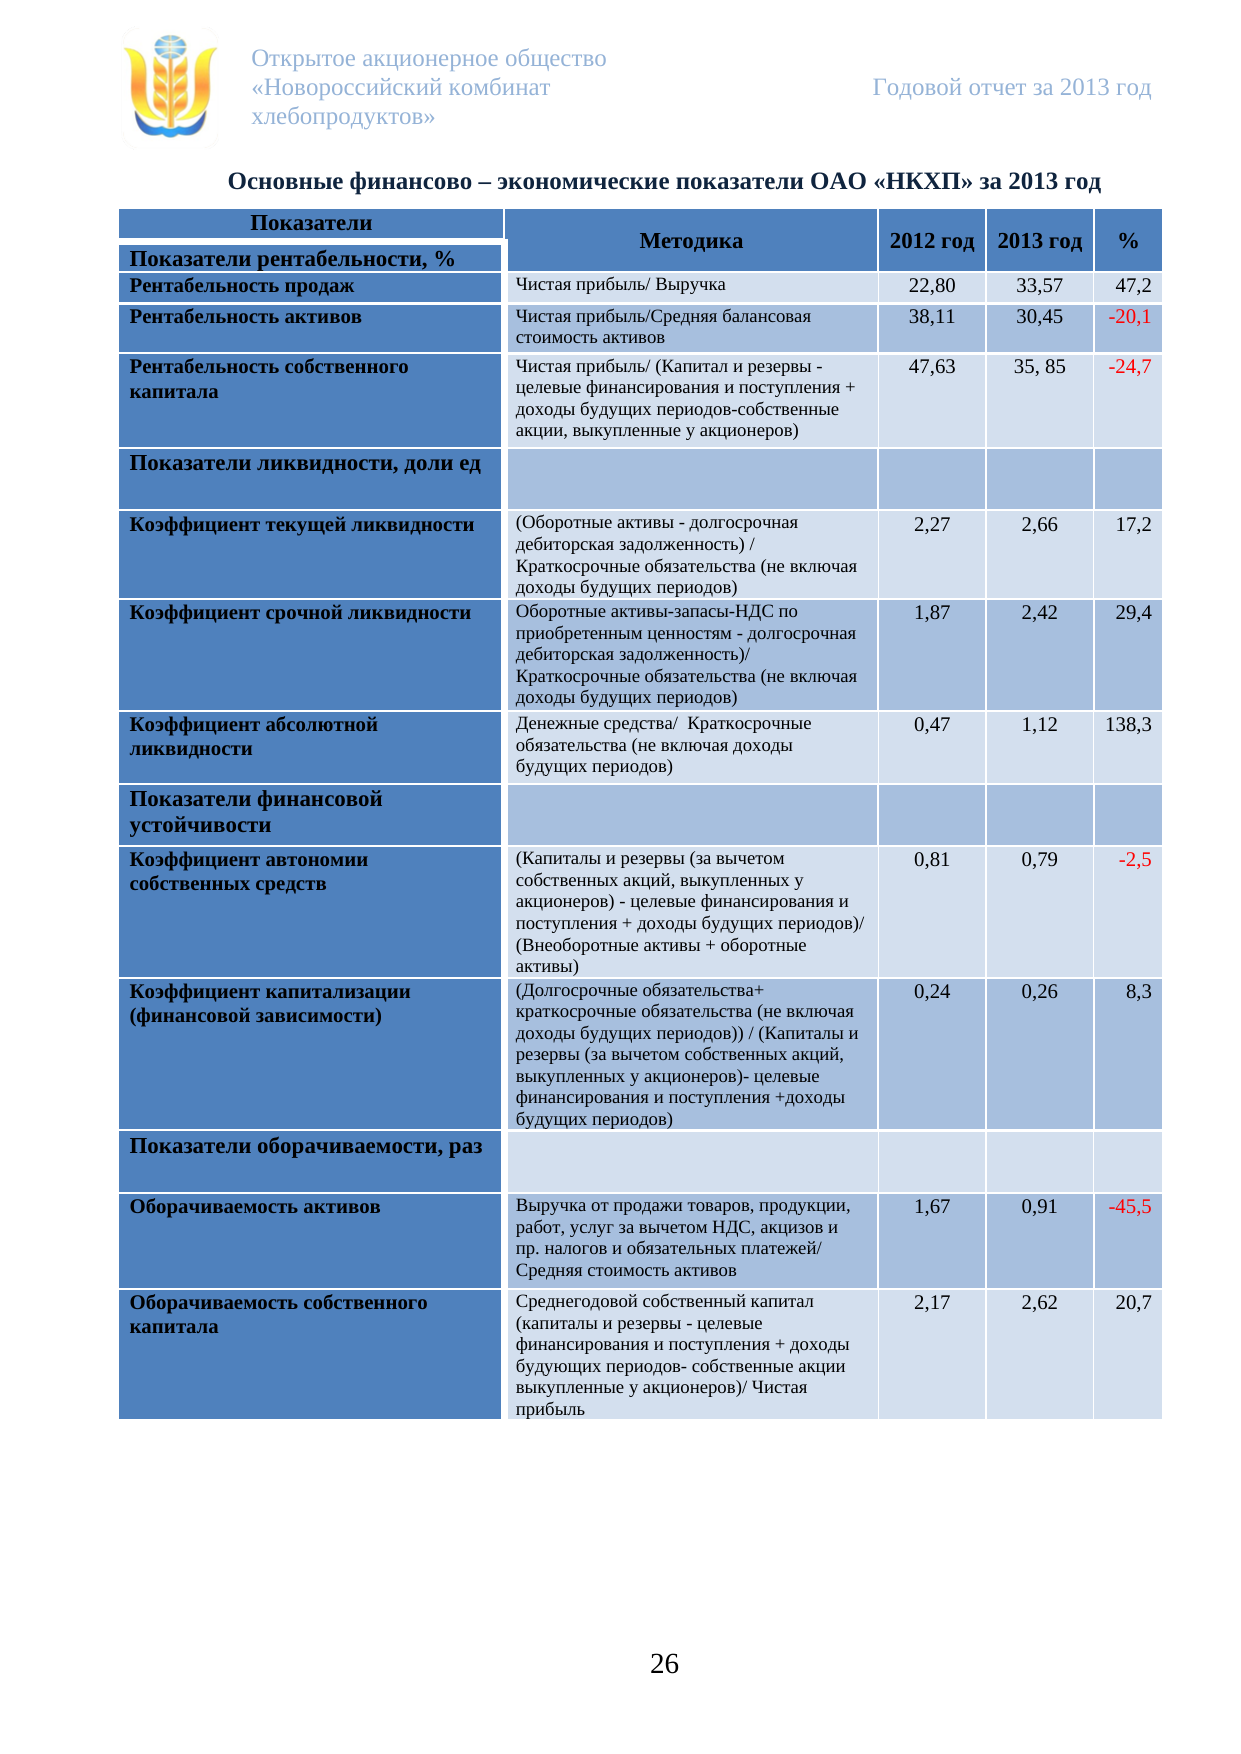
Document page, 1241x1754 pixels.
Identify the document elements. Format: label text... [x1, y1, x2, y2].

table_cell -24,7 [1094, 355, 1162, 447]
table_cell [987, 449, 1093, 509]
table_cell 1,12 [987, 712, 1093, 783]
table_cell 1,87 [879, 600, 985, 710]
table_cell [879, 1132, 985, 1192]
table_cell [987, 1132, 1093, 1192]
table_cell Показатели финансовой устойчивости [119, 785, 501, 845]
table_header 2013 год [987, 209, 1093, 271]
table_cell 47,2 [1094, 273, 1162, 302]
table_cell 2,27 [879, 511, 985, 598]
table_cell 2,17 [879, 1290, 985, 1419]
table_cell 0,79 [987, 847, 1093, 977]
table_cell 30,45 [987, 305, 1093, 352]
table_cell 8,3 [1095, 979, 1162, 1129]
table_cell Чистая прибыль/ Выручка [508, 273, 878, 302]
table_cell Рентабельность собственного капитала [119, 354, 501, 447]
text Основные финансово – экономические показатели ОАО «НКХП» за 2013 год [177, 166, 1152, 195]
table_cell 0,24 [879, 979, 985, 1129]
table_cell Оборачиваемость активов [119, 1194, 501, 1288]
table_cell Чистая прибыль/Средняя балансовая стоимость активов [508, 305, 877, 352]
table_cell Рентабельность продаж [119, 273, 501, 302]
table_cell [1094, 1132, 1162, 1192]
table_cell 22,80 [879, 273, 985, 302]
table_cell 29,4 [1095, 600, 1162, 710]
table_cell Оборотные активы-запасы-НДС по приобретенным ценностям - долгосрочная дебиторская задолженность)/ Краткосрочные обязательства (не включая доходы будущих периодов) [508, 600, 877, 710]
table_cell Коэффициент срочной ликвидности [119, 600, 501, 710]
table_cell 0,47 [879, 712, 985, 783]
table_cell [1095, 785, 1162, 845]
table_cell 47,63 [879, 355, 985, 447]
table_cell Коэффициент абсолютной ликвидности [119, 712, 501, 783]
table_cell -2,5 [1094, 847, 1162, 977]
table_cell Показатели ликвидности, доли ед [119, 449, 501, 509]
table_cell -45,5 [1095, 1194, 1162, 1288]
table_cell 0,81 [879, 847, 985, 977]
table_header 2012 год [879, 209, 985, 271]
table_cell Рентабельность активов [119, 305, 501, 352]
table_cell Чистая прибыль/ (Капитал и резервы - целевые финансирования и поступления + доходы будущих периодов-собственные акции, выкупленные у акционеров) [508, 355, 878, 447]
table_header % [1095, 209, 1162, 271]
table_cell 33,57 [987, 273, 1093, 302]
table_cell 138,3 [1094, 712, 1162, 783]
table_cell Коэффициент капитализации (финансовой зависимости) [119, 979, 501, 1129]
table_cell 17,2 [1094, 511, 1162, 598]
table_cell 0,26 [987, 979, 1093, 1129]
table_cell [879, 449, 985, 509]
table_header Методика [505, 209, 877, 271]
table_cell Показатели оборачиваемости, раз [119, 1131, 501, 1192]
table_cell (Капиталы и резервы (за вычетом собственных акций, выкупленных у акционеров) - целевые финансирования и поступления + доходы будущих периодов)/ (Внеоборотные активы + оборотные активы) [508, 847, 878, 977]
table_cell 2,42 [987, 600, 1093, 710]
table_cell 0,91 [987, 1194, 1093, 1288]
table_cell Среднегодовой собственный капитал (капиталы и резервы - целевые финансирования и поступления + доходы будующих периодов- собственные акции выкупленные у акционеров)/ Чистая прибыль [508, 1290, 878, 1419]
table_cell Показатели рентабельности, % [119, 245, 501, 271]
table_cell Коэффициент текущей ликвидности [119, 511, 501, 598]
table_cell [987, 785, 1093, 845]
table_cell 2,66 [987, 511, 1093, 598]
table_cell [508, 1132, 878, 1192]
table_cell (Оборотные активы - долгосрочная дебиторская задолженность) / Краткосрочные обязательства (не включая доходы будущих периодов) [508, 511, 878, 598]
table_cell [1095, 449, 1162, 509]
table_cell [508, 449, 877, 509]
table_cell 38,11 [879, 305, 985, 352]
table_cell Оборачиваемость собственного капитала [119, 1290, 501, 1419]
table_cell (Долгосрочные обязательства+ краткосрочные обязательства (не включая доходы будущих периодов)) / (Капиталы и резервы (за вычетом собственных акций, выкупленных у акционеров)- целевые финансирования и поступления +доходы будущих периодов) [508, 979, 877, 1129]
table_cell [879, 785, 985, 845]
table_cell -20,1 [1095, 305, 1162, 352]
table_cell 35, 85 [987, 355, 1093, 447]
table_cell Выручка от продажи товаров, продукции, работ, услуг за вычетом НДС, акцизов и пр. налогов и обязательных платежей/ Средняя стоимость активов [508, 1194, 877, 1288]
table_cell 2,62 [987, 1290, 1093, 1419]
picture [120, 26, 220, 150]
table_cell Денежные средства/ Краткосрочные обязательства (не включая доходы будущих периодов) [508, 712, 878, 783]
table_cell Коэффициент автономии собственных средств [119, 847, 501, 977]
table_cell 1,67 [879, 1194, 985, 1288]
table_cell [508, 785, 877, 845]
table_header Показатели [119, 209, 503, 238]
table_cell 20,7 [1094, 1290, 1162, 1419]
